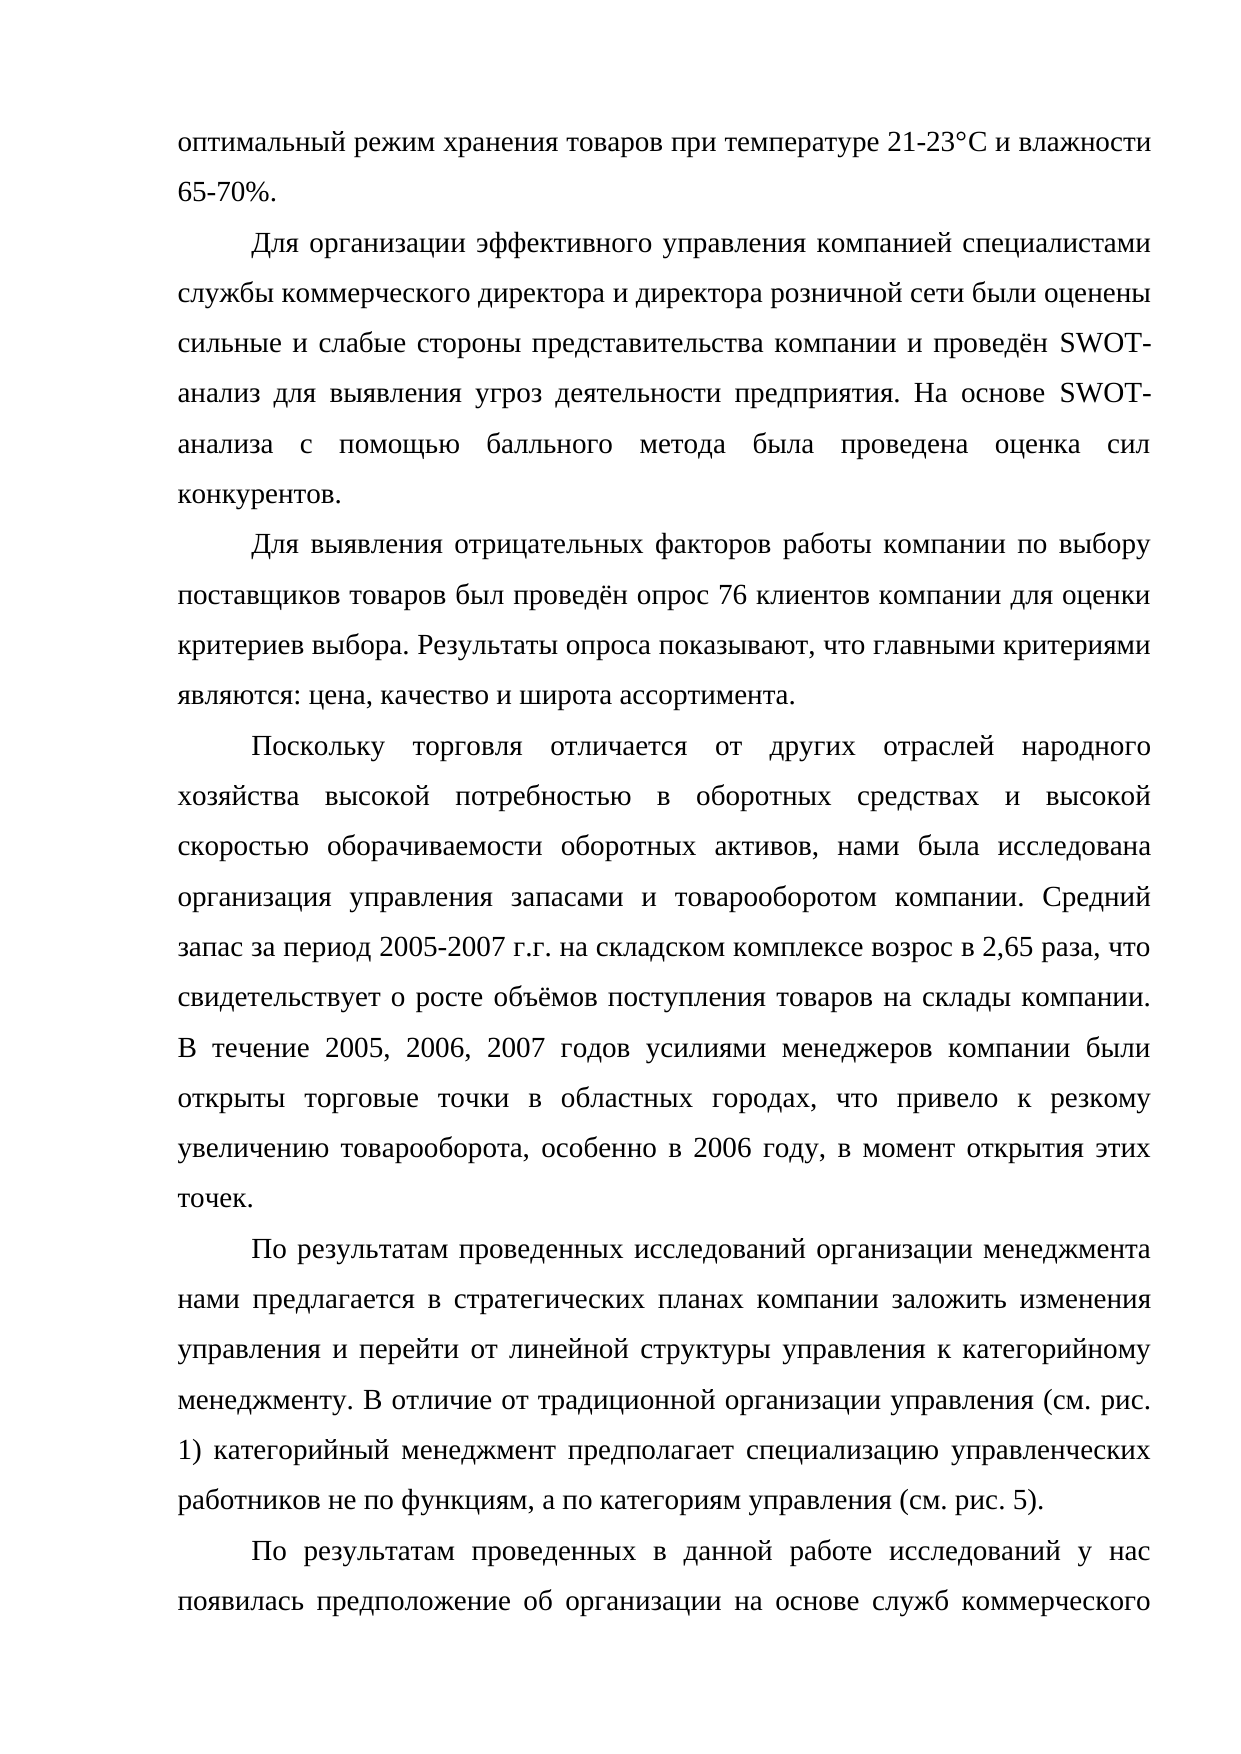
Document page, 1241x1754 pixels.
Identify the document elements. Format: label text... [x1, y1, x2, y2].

text По результатам проведенных исследований организации менеджмента нами предлагается в стратегических планах компании заложить изменения управления и перейти от линейной структуры управления к категорийному менеджменту. В отличие от традиционной организации управления (см. рис. 1) категорийный менеджмент предполагает специализацию управленческих работников не по функциям, а по категориям управления (см. рис. 5). [177, 1231, 1152, 1516]
text Поскольку торговля отличается от других отраслей народного хозяйства высокой потребностью в оборотных средствах и высокой скоростью оборачиваемости оборотных активов, нами была исследована организация управления запасами и товарооборотом компании. Средний запас за период 2005-.г. на складском комплексе возрос в 2,65 раза, что свидетельствует о росте объёмов поступления товаров на склады компании. В течение 2005, 2006, 2007 годов усилиями менеджеров компании были открыты торговые точки в областных городах, что привело к резкому увеличению товарооборота, особенно в 2006 году, в момент открытия этих точек. [177, 728, 1152, 1214]
text Для выявления отрицательных факторов работы компании по выбору поставщиков товаров был проведён опрос 76 клиентов компании для оценки критериев выбора. Результаты опроса показывают, что главными критериями являются: цена, качество и широта ассортимента. [177, 527, 1152, 711]
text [177, 1533, 1152, 1617]
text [177, 124, 1152, 208]
text Для организации эффективного управления компанией специалистами службы коммерческого директора и директора розничной сети были оценены сильные и слабые стороны представительства компании и проведён SWOT-анализ для выявления угроз деятельности предприятия. На основе SWOT- анализа с помощью балльного метода была проведена оценка сил конкурентов. [177, 225, 1152, 510]
